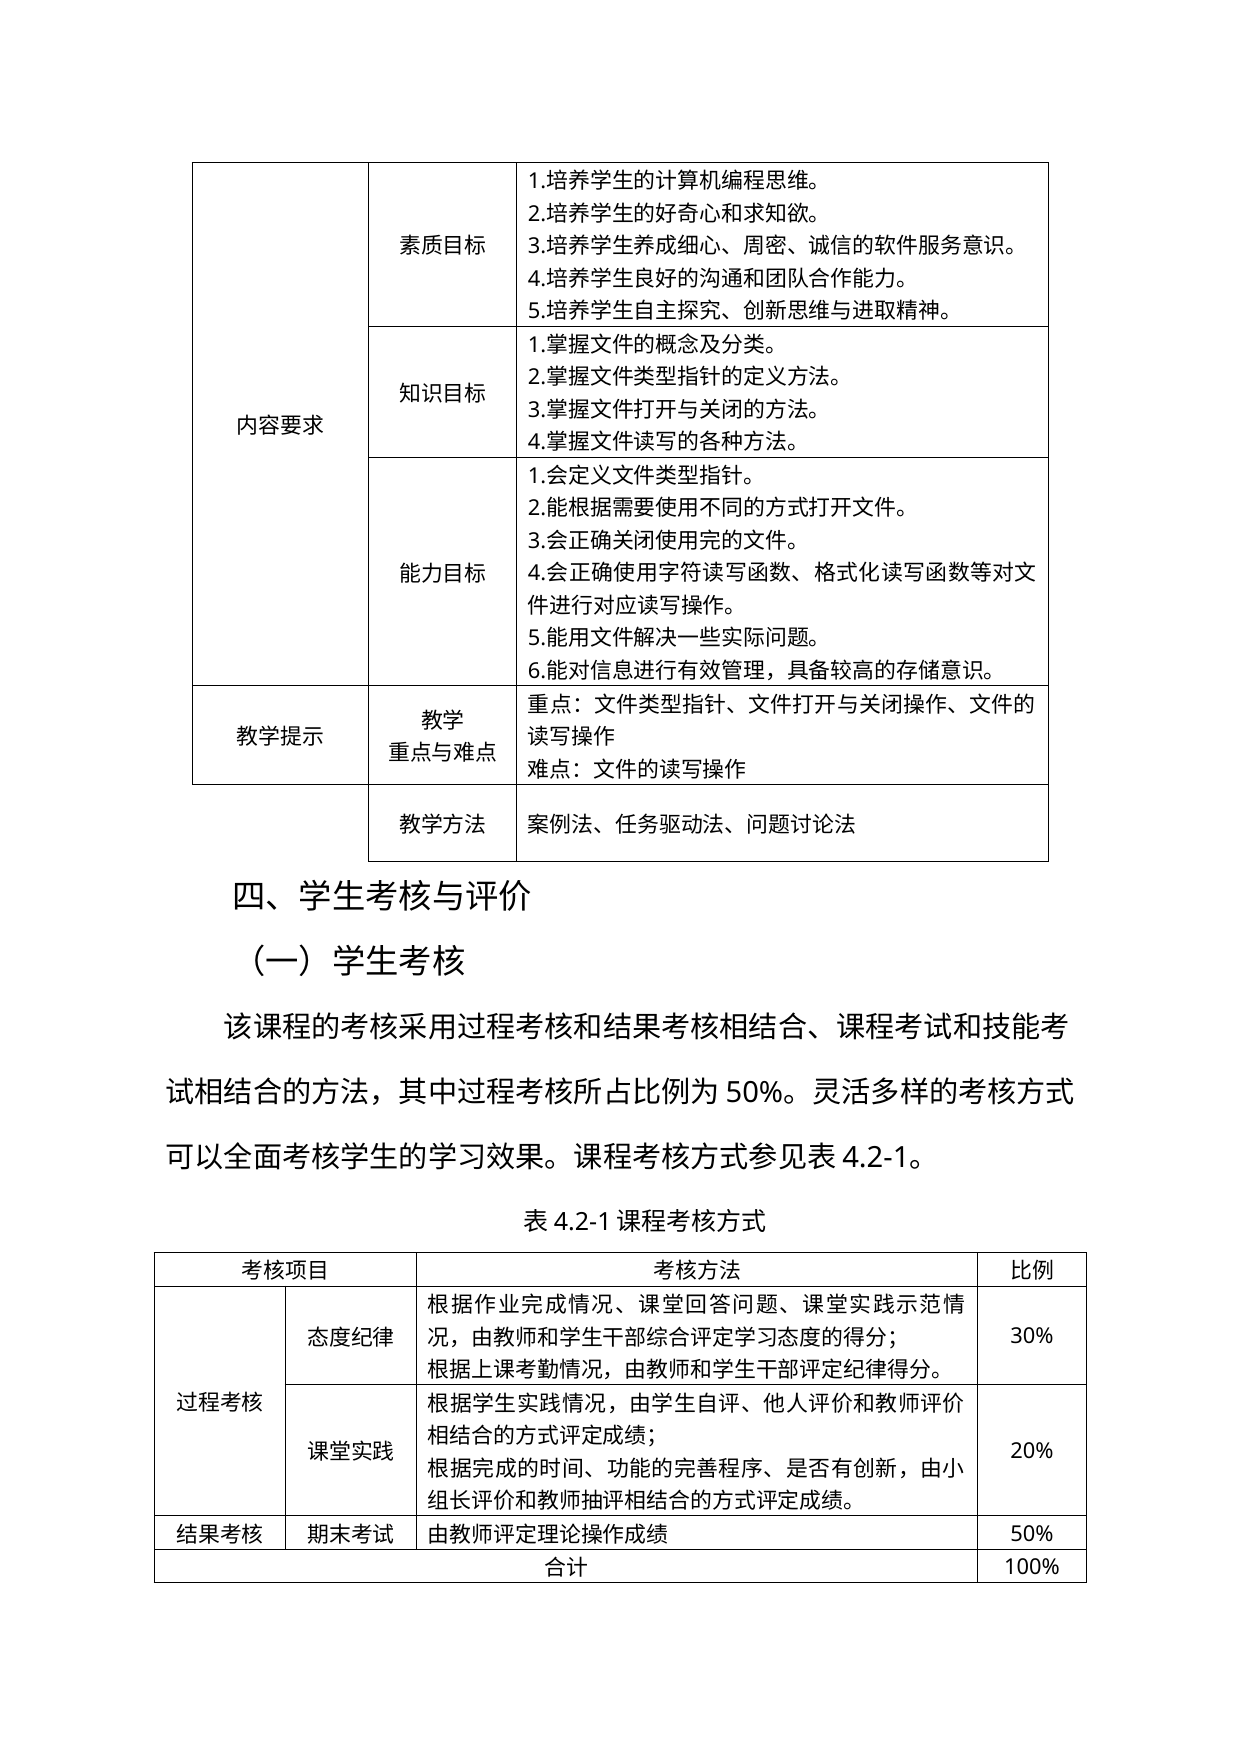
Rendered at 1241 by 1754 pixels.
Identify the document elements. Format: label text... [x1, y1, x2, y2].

table_cell 1.培养学生的计算机编程思维。 2.培养学生的好奇心和求知欲。 3.培养学生养成细心、周密、诚信的软件服务意识。 4.培养学生良好的沟通和团队合作能力。 5.培养学生自主探究、创新思维与进取精神。 [517, 163, 1048, 326]
table_cell 内容要求 [193, 163, 368, 685]
table_cell 案例法、任务驱动法、问题讨论法 [517, 785, 1048, 861]
text 表4.2-1课程考核方式 [165, 1187, 1075, 1252]
table_cell 教学 重点与难点 [369, 686, 516, 784]
table_cell 1.掌握文件的概念及分类。 2.掌握文件类型指针的定义方法。 3.掌握文件打开与关闭的方法。 4.掌握文件读写的各种方法。 [517, 327, 1048, 457]
table_cell 根据作业完成情况、课堂回答问题、课堂实践示范情况，由教师和学生干部综合评定学习态度的得分； 根据上课考勤情况，由教师和学生干部评定纪律得分。 [417, 1287, 977, 1384]
table_cell 根据学生实践情况，由学生自评、他人评价和教师评价相结合的方式评定成绩； 根据完成的时间、功能的完善程序、是否有创新，由小组长评价和教师抽评相结合的方式评定成绩。 [417, 1385, 977, 1515]
table_header 比例 [978, 1253, 1086, 1286]
table_cell 课堂实践 [286, 1385, 416, 1515]
table_cell 结果考核 [155, 1516, 285, 1549]
table_cell 合计 [155, 1550, 977, 1582]
table_cell 30% [978, 1287, 1086, 1384]
table_cell 重点：文件类型指针、文件打开与关闭操作、文件的读写操作 难点：文件的读写操作 [517, 686, 1048, 784]
text 四、学生考核与评价 [165, 862, 1075, 927]
table_cell 能力目标 [369, 458, 516, 685]
text （一）学生考核 [165, 927, 1075, 992]
table_cell 20% [978, 1385, 1086, 1515]
table_cell 教学方法 [369, 785, 516, 861]
table_cell 1.会定义文件类型指针。 2.能根据需要使用不同的方式打开文件。 3.会正确关闭使用完的文件。 4.会正确使用字符读写函数、格式化读写函数等对文件进行对应读写操作。 5.能用文件解决一些实际问题。 6.能对信息进行有效管理，具备较高的存储意识。 [517, 458, 1048, 685]
table_cell 期末考试 [286, 1516, 416, 1549]
table_cell 过程考核 [155, 1287, 285, 1515]
table_header 考核项目 [155, 1253, 416, 1286]
table_cell 教学提示 [193, 686, 368, 784]
table_header 考核方法 [417, 1253, 977, 1286]
table_cell 50% [978, 1516, 1086, 1549]
text 该课程的考核采用过程考核和结果考核相结合、课程考试和技能考试相结合的方法，其中过程考核所占比例为50%。灵活多样的考核方式可以全面考核学生的学习效果。课程考核方式参见表4.2-1。 [165, 992, 1075, 1187]
table_cell 知识目标 [369, 327, 516, 457]
table_cell 100% [978, 1550, 1086, 1582]
table_cell 由教师评定理论操作成绩 [417, 1516, 977, 1549]
table_cell 态度纪律 [286, 1287, 416, 1384]
table_cell 素质目标 [369, 163, 516, 326]
